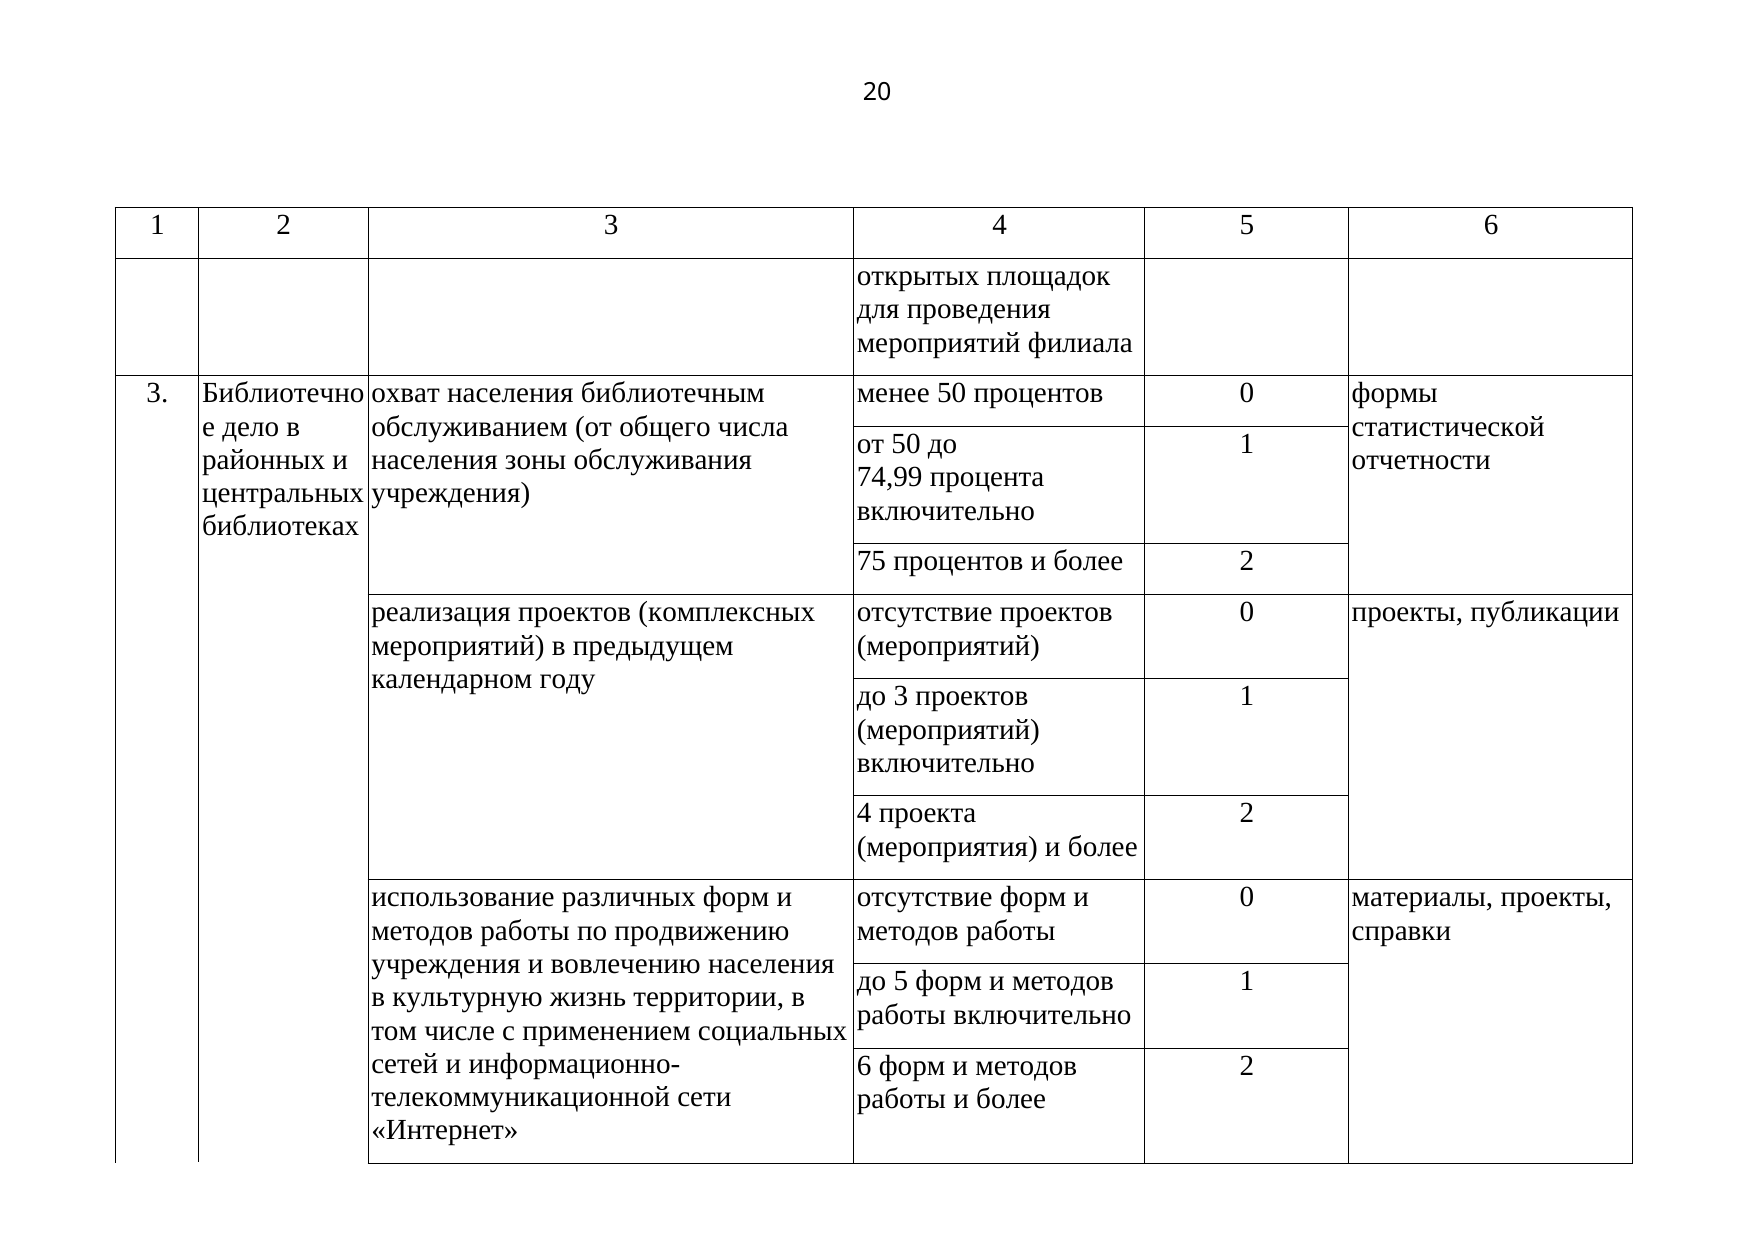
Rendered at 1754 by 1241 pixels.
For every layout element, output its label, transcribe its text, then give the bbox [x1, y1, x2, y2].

table_header 4 [854, 208, 1144, 258]
table_cell от 50 до 74,99 процента включительно [854, 427, 1144, 543]
table_cell использование различных форм и методов работы по продвижению учреждения и вовлечению населения в культурную жизнь территории, в том числе с применением социальных сетей и информационно-телекоммуникационной сети «Интернет» [369, 880, 853, 1163]
table_cell 0 [1145, 880, 1348, 963]
table_cell 2 [1145, 1049, 1348, 1163]
table_header 5 [1145, 208, 1348, 258]
table_header 6 [1349, 208, 1632, 258]
table_cell 1 [1145, 427, 1348, 543]
table_cell до 5 форм и методов работы включительно [854, 964, 1144, 1047]
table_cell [854, 259, 1144, 375]
table_cell до 3 проектов (мероприятий) включительно [854, 679, 1144, 795]
table_cell проекты, публикации [1349, 595, 1632, 879]
table_cell 6 форм и методов работы и более [854, 1049, 1144, 1163]
table_cell формы статистической отчетности [1349, 376, 1632, 594]
table_cell 3. [116, 376, 199, 1163]
table_cell реализация проектов (комплексных мероприятий) в предыдущем календарном году [369, 595, 853, 879]
table_cell менее 50 процентов [854, 376, 1144, 426]
table_cell 75 процентов и более [854, 544, 1144, 594]
table_header 3 [369, 208, 853, 258]
table_cell 0 [1145, 376, 1348, 426]
table_header 2 [199, 208, 368, 258]
table_cell 1 [1145, 679, 1348, 795]
table_cell отсутствие проектов (мероприятий) [854, 595, 1144, 678]
table_header 1 [116, 208, 198, 258]
table_cell 1 [1145, 964, 1348, 1047]
table_cell отсутствие форм и методов работы [854, 880, 1144, 963]
table_cell 1 [1145, 259, 1348, 375]
table_cell 4 проекта (мероприятия) и более [854, 796, 1144, 879]
table_cell 2 [1145, 796, 1348, 879]
table_cell 2 [1145, 544, 1348, 594]
table_cell 0 [1145, 595, 1348, 678]
table_cell Библиотечное дело в районных и центральных библиотеках [199, 376, 368, 1163]
table_cell материалы, проекты, справки [1349, 880, 1632, 1163]
table_cell охват населения библиотечным обслуживанием (от общего числа населения зоны обслуживания учреждения) [369, 376, 853, 594]
